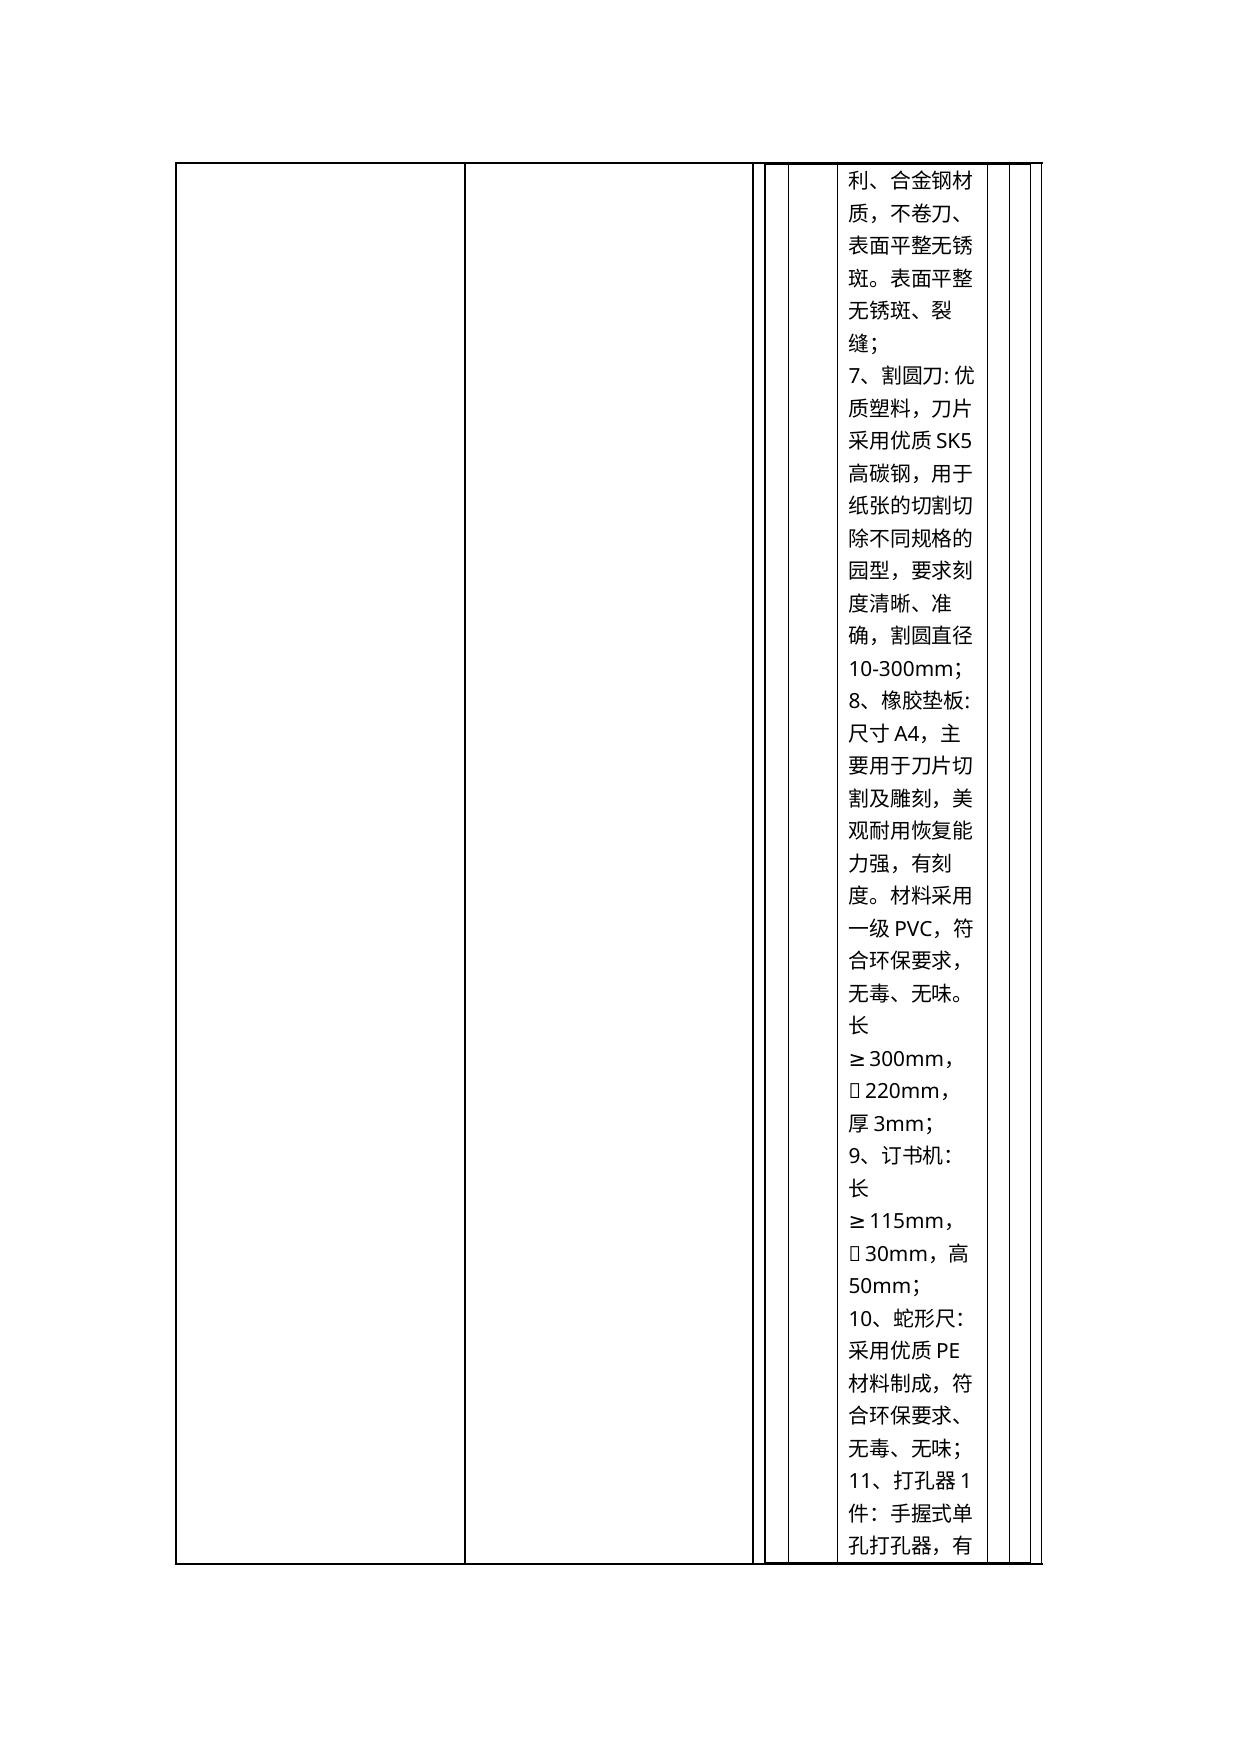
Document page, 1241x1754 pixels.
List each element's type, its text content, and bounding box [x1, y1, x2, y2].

table_cell [766, 165, 788, 1562]
table_cell [466, 164, 752, 1563]
table_cell [1031, 164, 1041, 1563]
table_cell [838, 165, 987, 1562]
table_cell [754, 164, 764, 1563]
table_cell [988, 165, 1009, 1562]
table_cell 1 [177, 164, 464, 1563]
table_cell [789, 165, 837, 1562]
table_cell [1010, 165, 1030, 1562]
